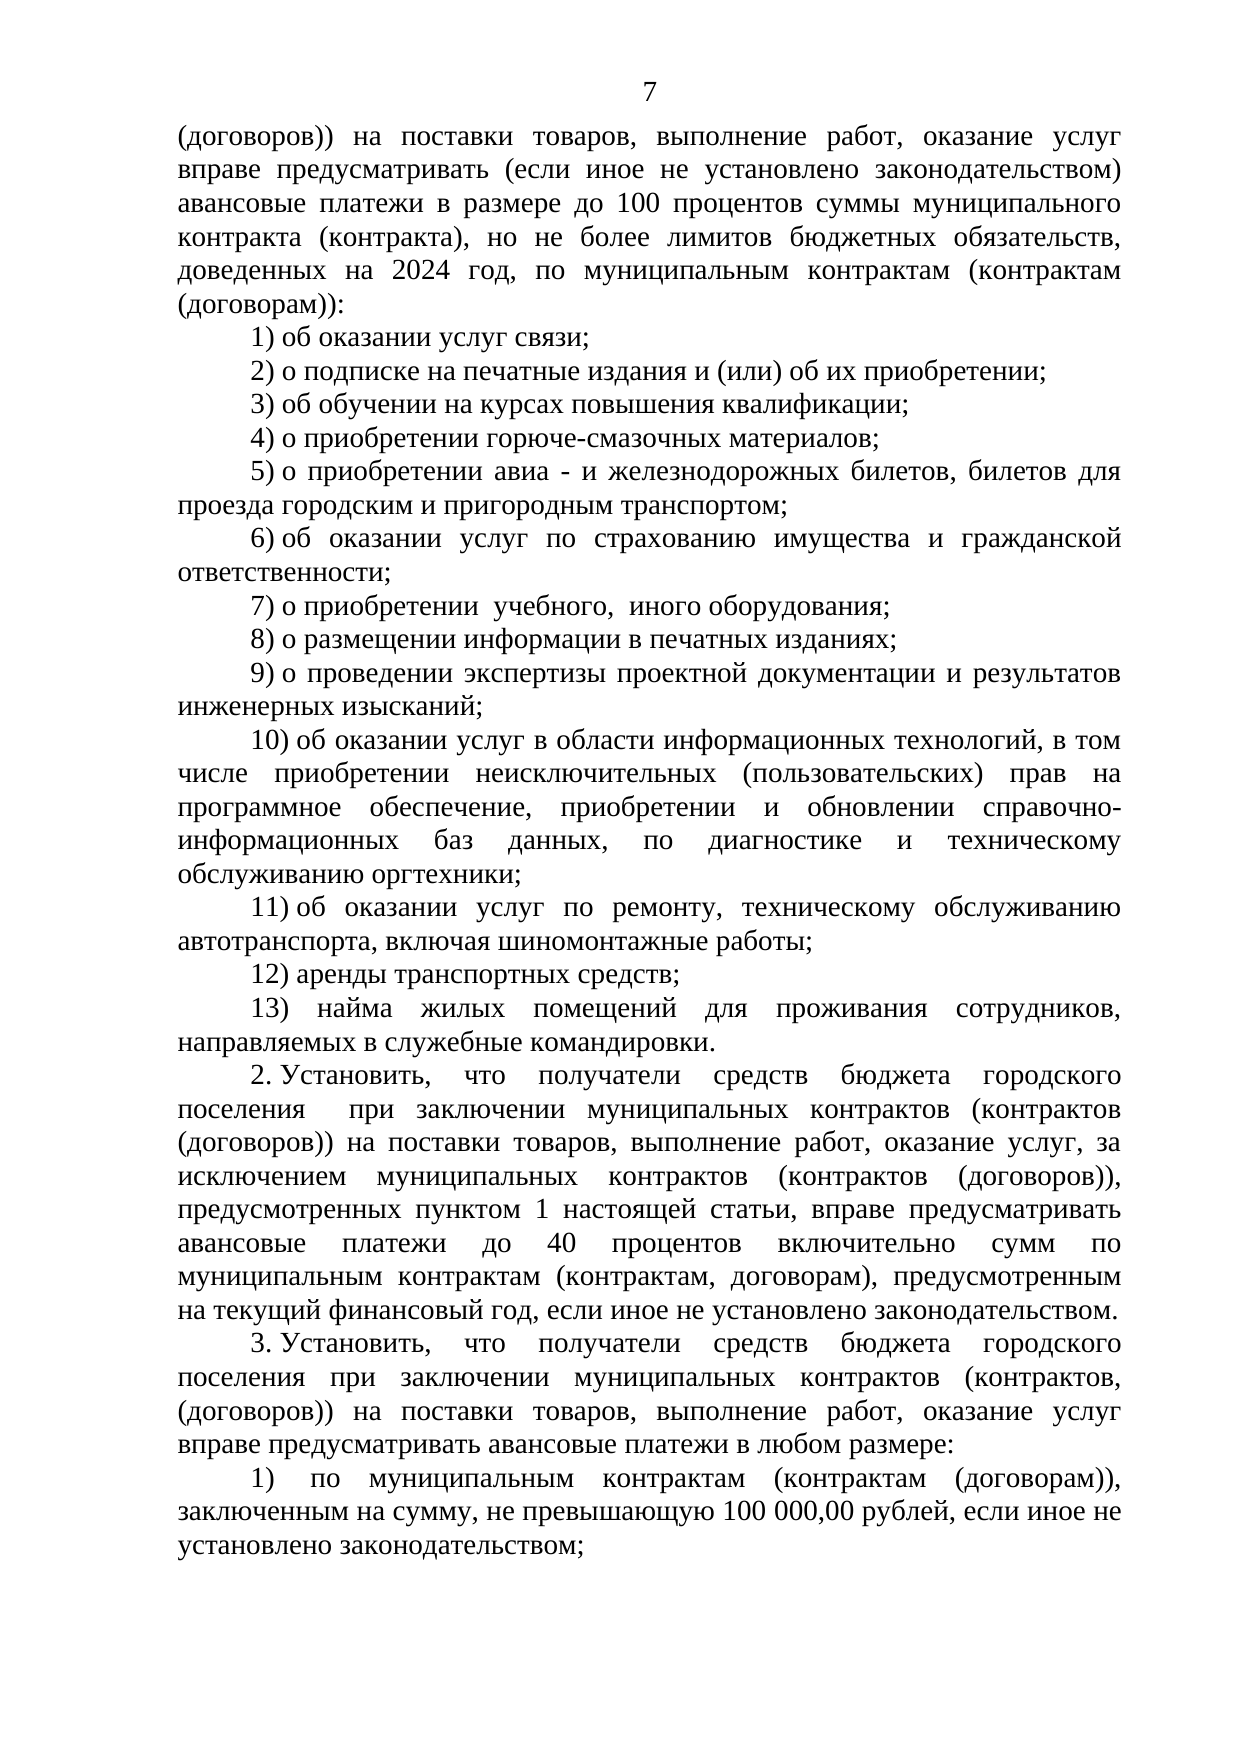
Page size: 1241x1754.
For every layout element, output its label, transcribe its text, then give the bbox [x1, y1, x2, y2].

text 3. Установить, что получатели средств бюджета городского поселения при заключении муниципальных контрактов (контрактов, (договоров)) на поставки товаров, выполнение работ, оказание услуг вправе предусматривать авансовые платежи в любом размере: [177, 1326, 1122, 1460]
text 6) об оказании услуг по страхованию имущества и гражданской ответственности; [177, 521, 1122, 588]
text 8) о размещении информации в печатных изданиях; [177, 621, 1122, 655]
text 3) об обучении на курсах повышения квалификации; [177, 386, 1122, 420]
text 10) об оказании услуг в области информационных технологий, в том числе приобретении неисключительных (пользовательских) прав на программное обеспечение, приобретении и обновлении справочно-информационных баз данных, по диагностике и техническому обслуживанию оргтехники; [177, 722, 1122, 889]
text 1) об оказании услуг связи; [177, 319, 1122, 353]
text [177, 118, 1122, 319]
text 12) аренды транспортных средств; [177, 957, 1122, 990]
text 11) об оказании услуг по ремонту, техническому обслуживанию автотранспорта, включая шиномонтажные работы; [177, 889, 1122, 957]
text 5) о приобретении авиа - и железнодорожных билетов, билетов для проезда городским и пригородным транспортом; [177, 453, 1122, 521]
text 1) по муниципальным контрактам (контрактам (договорам)), заключенным на сумму, не превышающую 100 000,00 рублей, если иное не установлено законодательством; [177, 1460, 1122, 1560]
text 2. Установить, что получатели средств бюджета городского поселения при заключении муниципальных контрактов (контрактов (договоров)) на поставки товаров, выполнение работ, оказание услуг, за исключением муниципальных контрактов (контрактов (договоров)), предусмотренных пунктом 1 настоящей статьи, вправе предусматривать авансовые платежи до 40 процентов включительно сумм по муниципальным контрактам (контрактам, договорам), предусмотренным на текущий финансовый год, если иное не установлено законодательством. [177, 1057, 1122, 1326]
text 13) найма жилых помещений для проживания сотрудников, направляемых в служебные командировки. [177, 990, 1122, 1057]
text 9) о проведении экспертизы проектной документации и результатов инженерных изысканий; [177, 655, 1122, 722]
text 2) о подписке на печатные издания и (или) об их приобретении; [177, 353, 1122, 386]
text 7) о приобретении учебного, иного оборудования; [177, 588, 1122, 621]
text 4) о приобретении горюче-смазочных материалов; [177, 420, 1122, 453]
